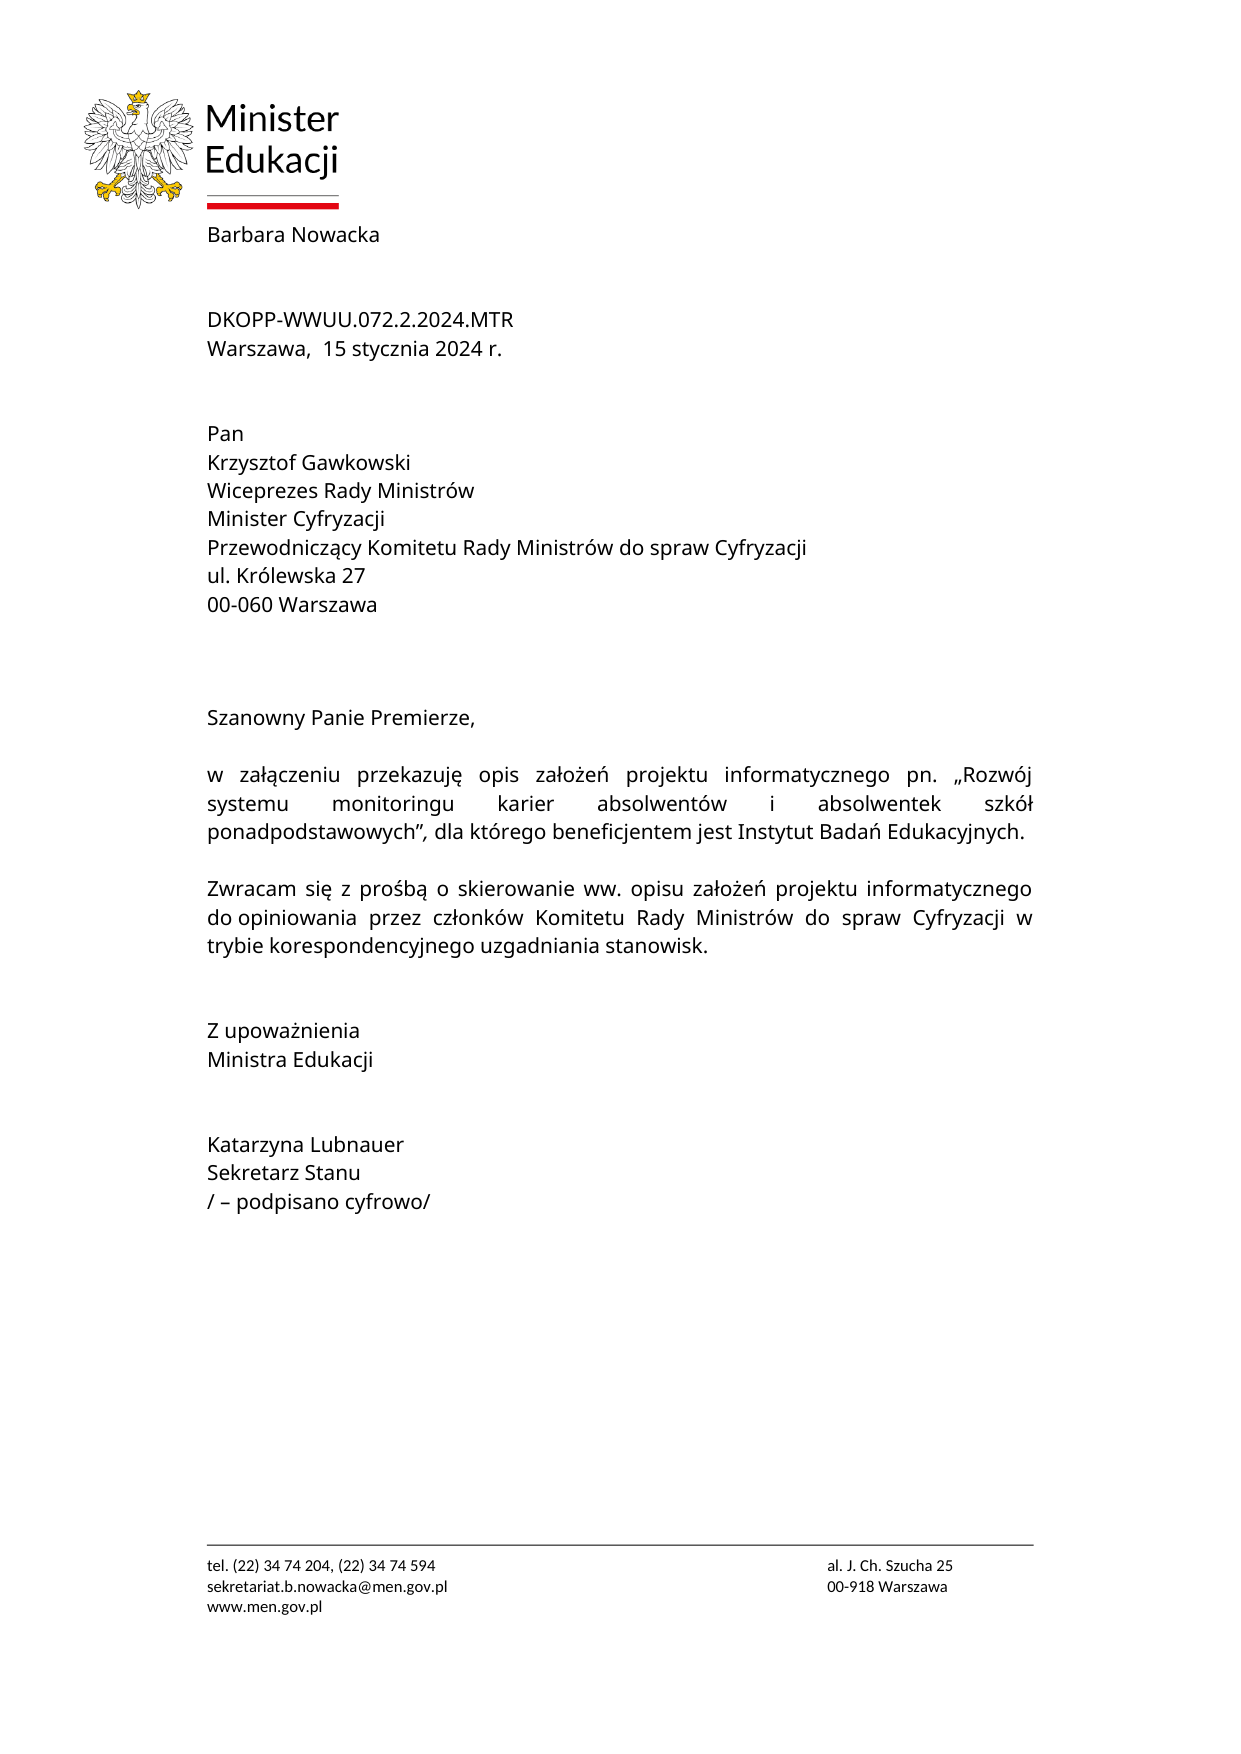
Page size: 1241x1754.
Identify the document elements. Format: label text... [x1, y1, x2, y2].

text Z upoważnienia [207, 1016, 1033, 1045]
text Katarzyna Lubnauer [207, 1130, 1033, 1158]
text w załączeniu przekazuję opis założeń projektu informatycznego pn. „Rozwój systemu monitoringu karier absolwentów i absolwentek szkół ponadpodstawowych”, dla którego beneficjentem jest Instytut Badań Edukacyjnych. [207, 760, 1033, 846]
text Warszawa, 15 stycznia 2024 r. [207, 334, 1033, 362]
text Barbara Nowacka [207, 220, 1033, 248]
text DKOPP-WWUU.072.2.2024.MTR [207, 305, 1033, 334]
picture [56, 62, 366, 237]
text Sekretarz Stanu / – podpisano cyfrowo/ [207, 1158, 1033, 1215]
text Ministra Edukacji [207, 1045, 1033, 1073]
text Pan [207, 419, 1033, 448]
text Minister Cyfryzacji [207, 504, 1033, 533]
text Zwracam się z prośbą o skierowanie ww. opisu założeń projektu informatycznego do opiniowania przez członków Komitetu Rady Ministrów do spraw Cyfryzacji w trybie korespondencyjnego uzgadniania stanowisk. [207, 874, 1033, 959]
text Przewodniczący Komitetu Rady Ministrów do spraw Cyfryzacji [207, 533, 1033, 561]
text Wiceprezes Rady Ministrów [207, 476, 1033, 504]
text 00-060 Warszawa [207, 590, 1033, 618]
text Szanowny Panie Premierze, [207, 703, 1033, 732]
text Krzysztof Gawkowski [207, 448, 1033, 476]
text ul. Królewska 27 [207, 561, 1033, 590]
